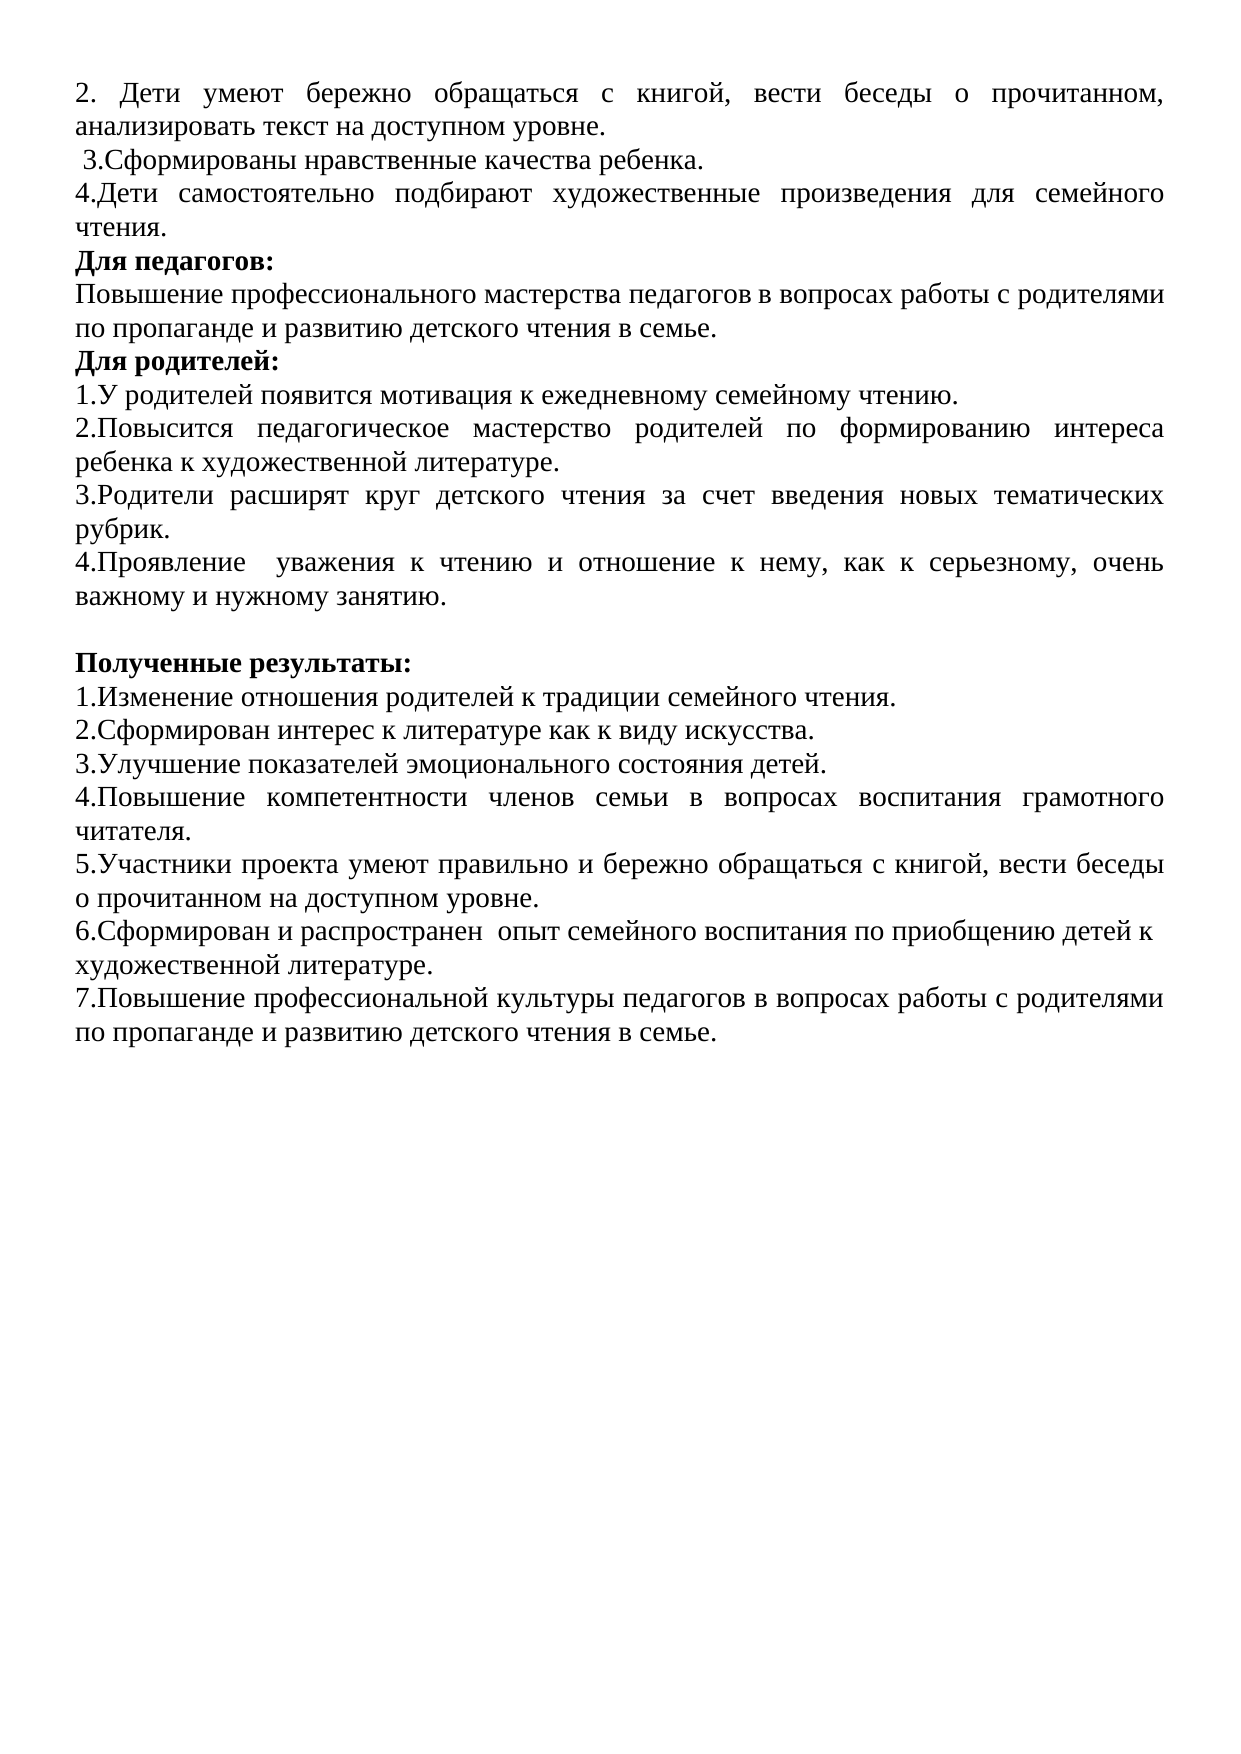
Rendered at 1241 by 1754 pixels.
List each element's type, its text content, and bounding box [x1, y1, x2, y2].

text Полученные результаты: [75, 645, 1165, 679]
text Для родителей: [75, 343, 1165, 377]
text 7.Повышение профессиональной культуры педагогов в вопросах работы с родителями по пропаганде и развитию детского чтения в семье. [75, 981, 1165, 1048]
text 1.Изменение отношения родителей к традиции семейного чтения. [75, 679, 1165, 712]
text 4.Проявление уважения к чтению и отношение к нему, как к серьезному, очень важному и нужному занятию. [75, 544, 1165, 612]
text 3.Родители расширят круг детского чтения за счет введения новых тематических рубрик. [75, 477, 1165, 544]
text 4.Повышение компетентности членов семьи в вопросах воспитания грамотного читателя. [75, 779, 1165, 846]
text 3.Сформированы нравственные качества ребенка. [75, 142, 1165, 176]
text 3.Улучшение показателей эмоционального состояния детей. [75, 746, 1165, 779]
text 5.Участники проекта умеют правильно и бережно обращаться с книгой, вести беседы о прочитанном на доступном уровне. [75, 846, 1165, 913]
text 1.У родителей появится мотивация к ежедневному семейному чтению. [75, 377, 1165, 410]
text Для педагогов: [75, 243, 1165, 276]
text 4.Дети самостоятельно подбирают художественные произведения для семейного чтения. [75, 176, 1165, 243]
text 2.Повысится педагогическое мастерство родителей по формированию интереса ребенка к художественной литературе. [75, 410, 1165, 477]
text 6.Сформирован и распространен опыт семейного воспитания по приобщению детей к художественной литературе. [75, 913, 1165, 981]
text 2. Дети умеют бережно обращаться с книгой, вести беседы о прочитанном, анализировать текст на доступном уровне. [75, 75, 1165, 142]
text 2.Сформирован интерес к литературе как к виду искусства. [75, 712, 1165, 746]
text Повышение профессионального мастерства педагогов в вопросах работы с родителями по пропаганде и развитию детского чтения в семье. [75, 276, 1165, 343]
